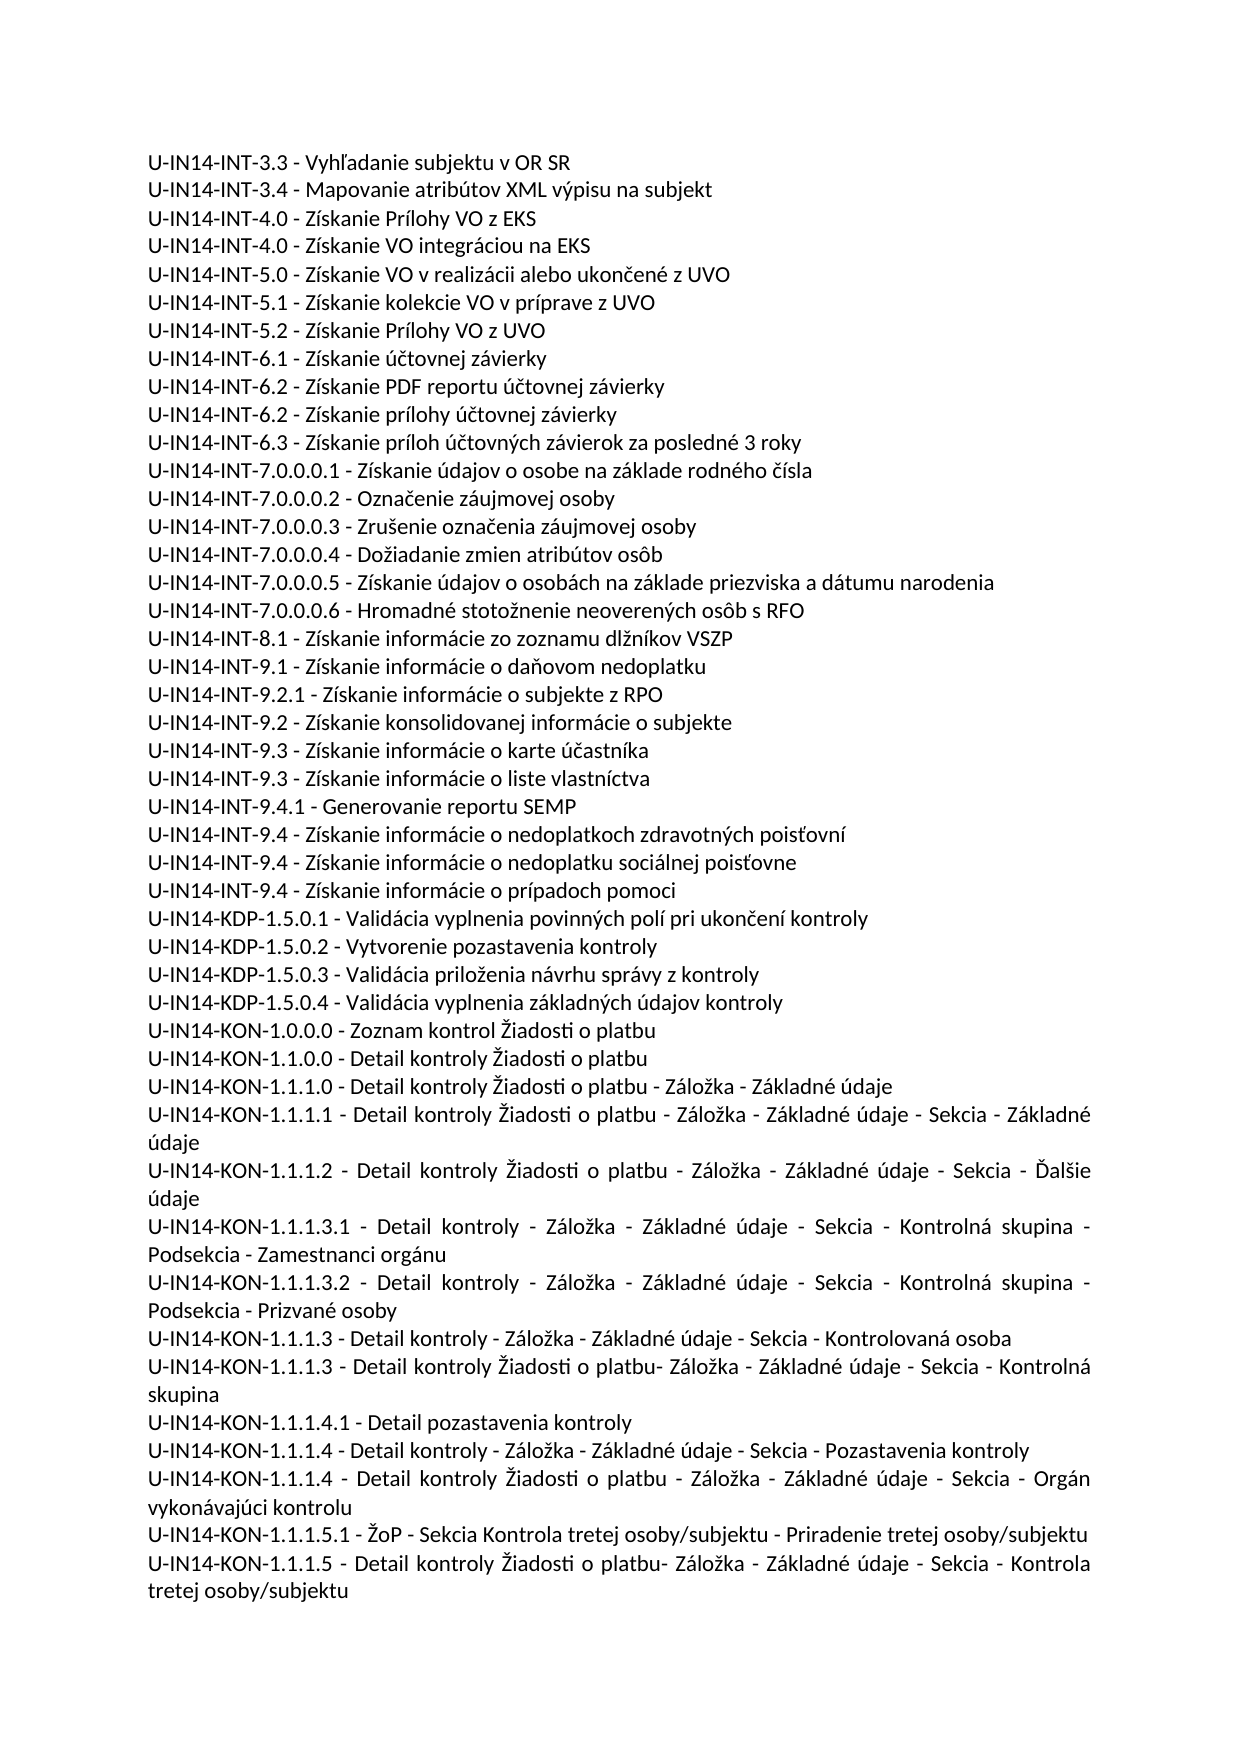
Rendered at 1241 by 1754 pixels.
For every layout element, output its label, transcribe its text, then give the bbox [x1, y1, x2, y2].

text U-IN14-INT-9.4 - Získanie informácie o prípadoch pomoci [148, 876, 1093, 904]
text U-IN14-KON-1.1.1.4.1 - Detail pozastavenia kontroly [148, 1408, 1093, 1437]
text U-IN14-INT-6.2 - Získanie PDF reportu účtovnej závierky [148, 372, 1093, 400]
text U-IN14-INT-9.3 - Získanie informácie o liste vlastníctva [148, 764, 1093, 792]
text U-IN14-KON-1.1.1.1 - Detail kontroly Žiadosti o platbu - Záložka - Základné údaje - Sekcia - Základné údaje [148, 1100, 1093, 1156]
text U-IN14-KDP-1.5.0.4 - Validácia vyplnenia základných údajov kontroly [148, 988, 1093, 1016]
text U-IN14-INT-6.3 - Získanie príloh účtovných závierok za posledné 3 roky [148, 428, 1093, 456]
text U-IN14-KON-1.0.0.0 - Zoznam kontrol Žiadosti o platbu [148, 1016, 1093, 1044]
text U-IN14-KON-1.1.1.0 - Detail kontroly Žiadosti o platbu - Záložka - Základné údaje [148, 1072, 1093, 1100]
text U-IN14-INT-7.0.0.0.2 - Označenie záujmovej osoby [148, 484, 1093, 512]
text U-IN14-INT-6.1 - Získanie účtovnej závierky [148, 344, 1093, 372]
text U-IN14-INT-5.2 - Získanie Prílohy VO z UVO [148, 316, 1093, 344]
text U-IN14-INT-9.4 - Získanie informácie o nedoplatkoch zdravotných poisťovní [148, 820, 1093, 848]
text U-IN14-INT-4.0 - Získanie VO integráciou na EKS [148, 232, 1093, 260]
text U-IN14-KON-1.1.1.4 - Detail kontroly Žiadosti o platbu - Záložka - Základné údaje - Sekcia - Orgán vykonávajúci kontrolu [148, 1464, 1093, 1521]
text U-IN14-INT-6.2 - Získanie prílohy účtovnej závierky [148, 400, 1093, 428]
text U-IN14-INT-7.0.0.0.4 - Dožiadanie zmien atribútov osôb [148, 540, 1093, 568]
text U-IN14-INT-5.1 - Získanie kolekcie VO v príprave z UVO [148, 288, 1093, 316]
text U-IN14-KON-1.1.1.3.1 - Detail kontroly - Záložka - Základné údaje - Sekcia - Kontrolná skupina - Podsekcia - Zamestnanci orgánu [148, 1212, 1093, 1268]
text U-IN14-INT-9.4.1 - Generovanie reportu SEMP [148, 792, 1093, 820]
text U-IN14-KDP-1.5.0.1 - Validácia vyplnenia povinných polí pri ukončení kontroly [148, 904, 1093, 932]
text U-IN14-INT-5.0 - Získanie VO v realizácii alebo ukončené z UVO [148, 260, 1093, 288]
text U-IN14-KDP-1.5.0.2 - Vytvorenie pozastavenia kontroly [148, 932, 1093, 960]
text U-IN14-INT-3.3 - Vyhľadanie subjektu v OR SR [148, 148, 1093, 176]
text U-IN14-KON-1.1.1.3.2 - Detail kontroly - Záložka - Základné údaje - Sekcia - Kontrolná skupina - Podsekcia - Prizvané osoby [148, 1268, 1093, 1324]
text U-IN14-KON-1.1.1.3 - Detail kontroly - Záložka - Základné údaje - Sekcia - Kontrolovaná osoba [148, 1324, 1093, 1352]
text U-IN14-KON-1.1.1.2 - Detail kontroly Žiadosti o platbu - Záložka - Základné údaje - Sekcia - Ďalšie údaje [148, 1156, 1093, 1212]
text U-IN14-INT-7.0.0.0.1 - Získanie údajov o osobe na základe rodného čísla [148, 456, 1093, 484]
text U-IN14-INT-9.2 - Získanie konsolidovanej informácie o subjekte [148, 708, 1093, 736]
text U-IN14-INT-7.0.0.0.5 - Získanie údajov o osobách na základe priezviska a dátumu narodenia [148, 568, 1093, 596]
text U-IN14-INT-9.3 - Získanie informácie o karte účastníka [148, 736, 1093, 764]
text U-IN14-KON-1.1.1.5.1 - ŽoP - Sekcia Kontrola tretej osoby/subjektu - Priradenie tretej osoby/subjektu [148, 1521, 1093, 1549]
text U-IN14-KDP-1.5.0.3 - Validácia priloženia návrhu správy z kontroly [148, 960, 1093, 988]
text U-IN14-INT-9.2.1 - Získanie informácie o subjekte z RPO [148, 680, 1093, 708]
text U-IN14-KON-1.1.1.3 - Detail kontroly Žiadosti o platbu- Záložka - Základné údaje - Sekcia - Kontrolná skupina [148, 1352, 1093, 1408]
text U-IN14-INT-9.4 - Získanie informácie o nedoplatku sociálnej poisťovne [148, 848, 1093, 876]
text U-IN14-KON-1.1.0.0 - Detail kontroly Žiadosti o platbu [148, 1044, 1093, 1072]
text U-IN14-KON-1.1.1.4 - Detail kontroly - Záložka - Základné údaje - Sekcia - Pozastavenia kontroly [148, 1437, 1093, 1464]
text U-IN14-INT-4.0 - Získanie Prílohy VO z EKS [148, 204, 1093, 232]
text U-IN14-INT-9.1 - Získanie informácie o daňovom nedoplatku [148, 652, 1093, 680]
text U-IN14-INT-3.4 - Mapovanie atribútov XML výpisu na subjekt [148, 176, 1093, 204]
text U-IN14-KON-1.1.1.5 - Detail kontroly Žiadosti o platbu- Záložka - Základné údaje - Sekcia - Kontrola tretej osoby/subjektu [148, 1549, 1093, 1605]
text U-IN14-INT-7.0.0.0.3 - Zrušenie označenia záujmovej osoby [148, 512, 1093, 540]
text U-IN14-INT-8.1 - Získanie informácie zo zoznamu dlžníkov VSZP [148, 624, 1093, 652]
text U-IN14-INT-7.0.0.0.6 - Hromadné stotožnenie neoverených osôb s RFO [148, 596, 1093, 624]
